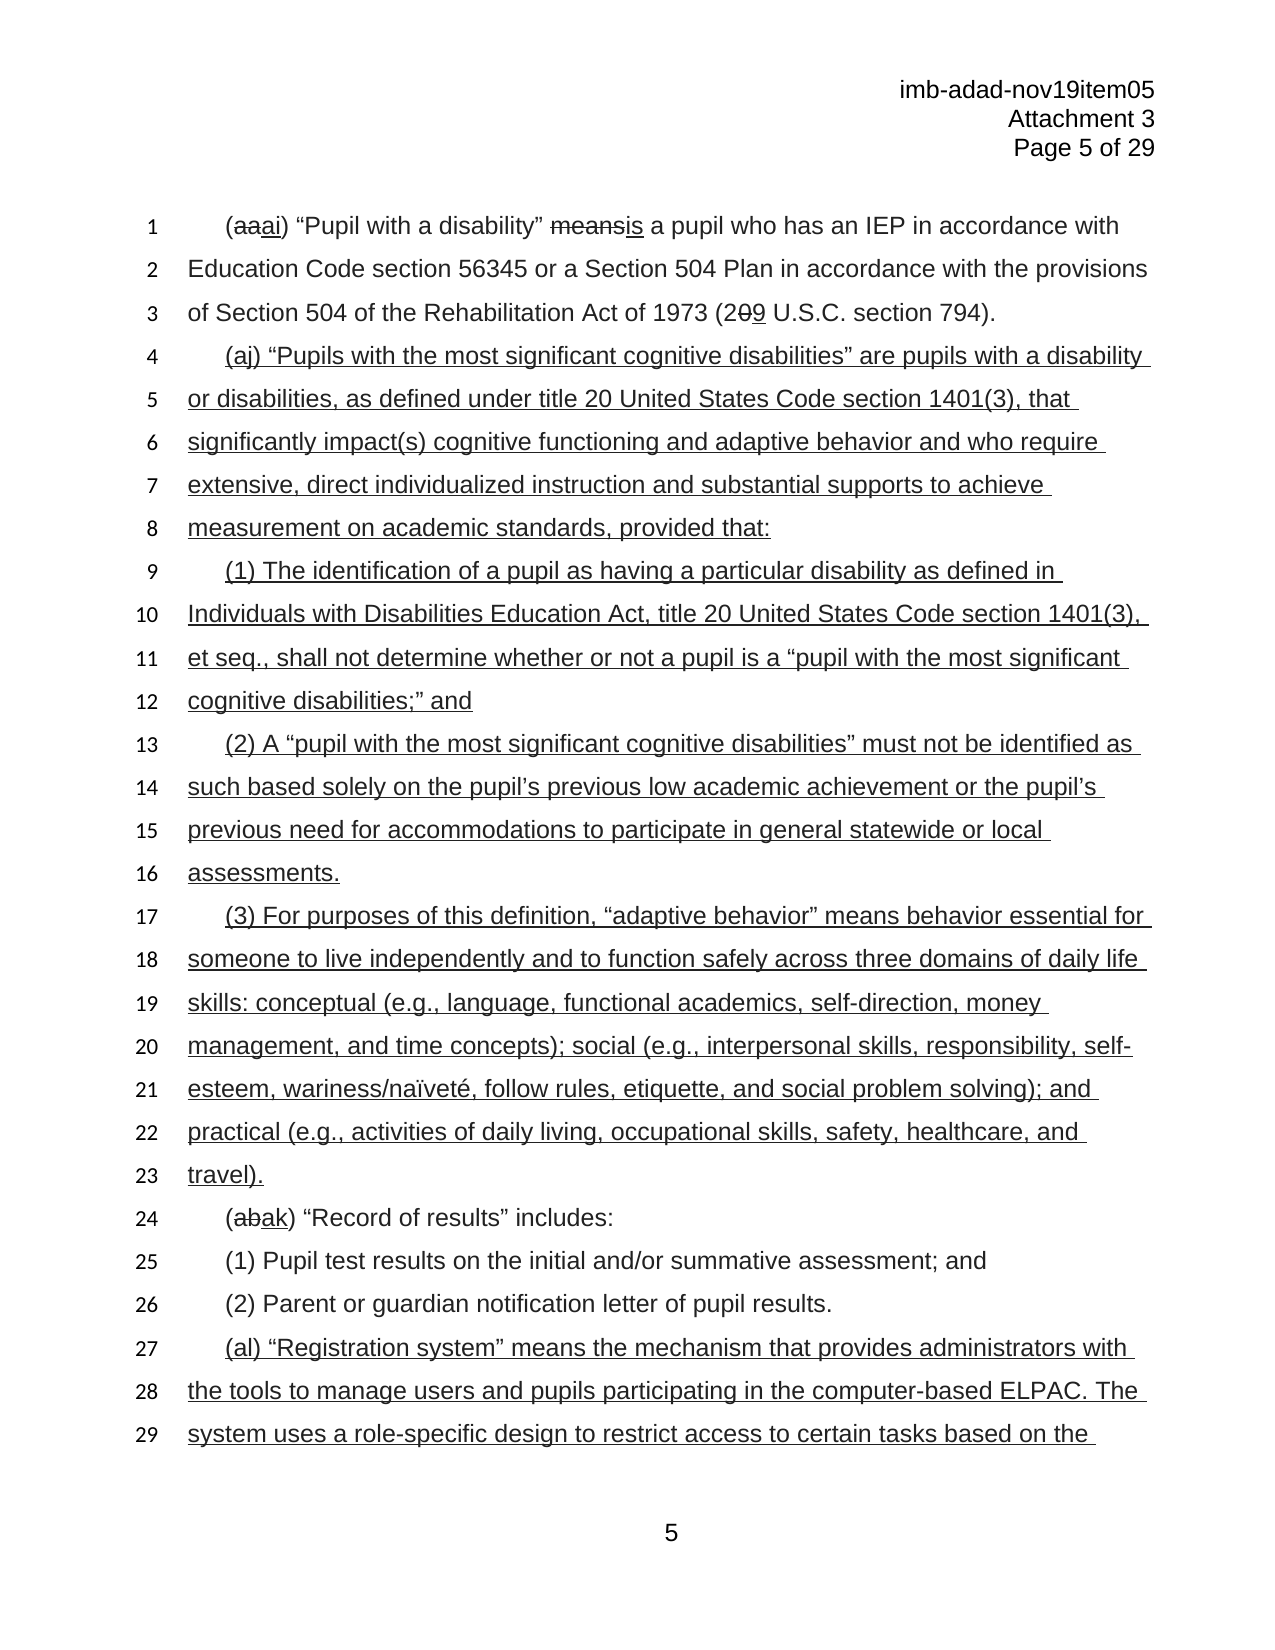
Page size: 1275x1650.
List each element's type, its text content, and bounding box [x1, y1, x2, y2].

text (aj) “Pupils with the most significant cognitive disabilities” are pupils with a disability or disabilities, as defined under title 20 United States Code section 1401(3), that significantly impact(s) cognitive functioning and adaptive behavior and who require extensive, direct individualized instruction and substantial supports to achieve measurement on academic standards, provided that: [187, 341, 1155, 542]
text (1) Pupil test results on the initial and/or summative assessment; and [225, 1246, 1155, 1275]
text (3) For purposes of this definition, “adaptive behavior” means behavior essential for someone to live independently and to function safely across three domains of daily life skills: conceptual (e.g., language, functional academics, self-direction, money management, and time concepts); social (e.g., interpersonal skills, responsibility, self-esteem, wariness/naïveté, follow rules, etiquette, and social problem solving); and practical (e.g., activities of daily living, occupational skills, safety, healthcare, and travel). [187, 901, 1155, 1189]
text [187, 1332, 1155, 1447]
text (2) Parent or guardian notification letter of pupil results. [225, 1289, 1155, 1318]
text (abak) “Record of results” includes: [187, 1203, 1155, 1232]
text (2) A “pupil with the most significant cognitive disabilities” must not be identified as such based solely on the pupil’s previous low academic achievement or the pupil’s previous need for accommodations to participate in general statewide or local assessments. [187, 729, 1155, 887]
text (1) The identification of a pupil as having a particular disability as defined in Individuals with Disabilities Education Act, title 20 United States Code section 1401(3), et seq., shall not determine whether or not a pupil is a “pupil with the most significant cognitive disabilities;” and [187, 556, 1155, 714]
text (aaai) “Pupil with a disability” meansis a pupil who has an IEP in accordance with Education Code section 56345 or a Section 504 Plan in accordance with the provisions of Section 504 of the Rehabilitation Act of 1973 (209 U.S.C. section 794). [187, 211, 1155, 326]
